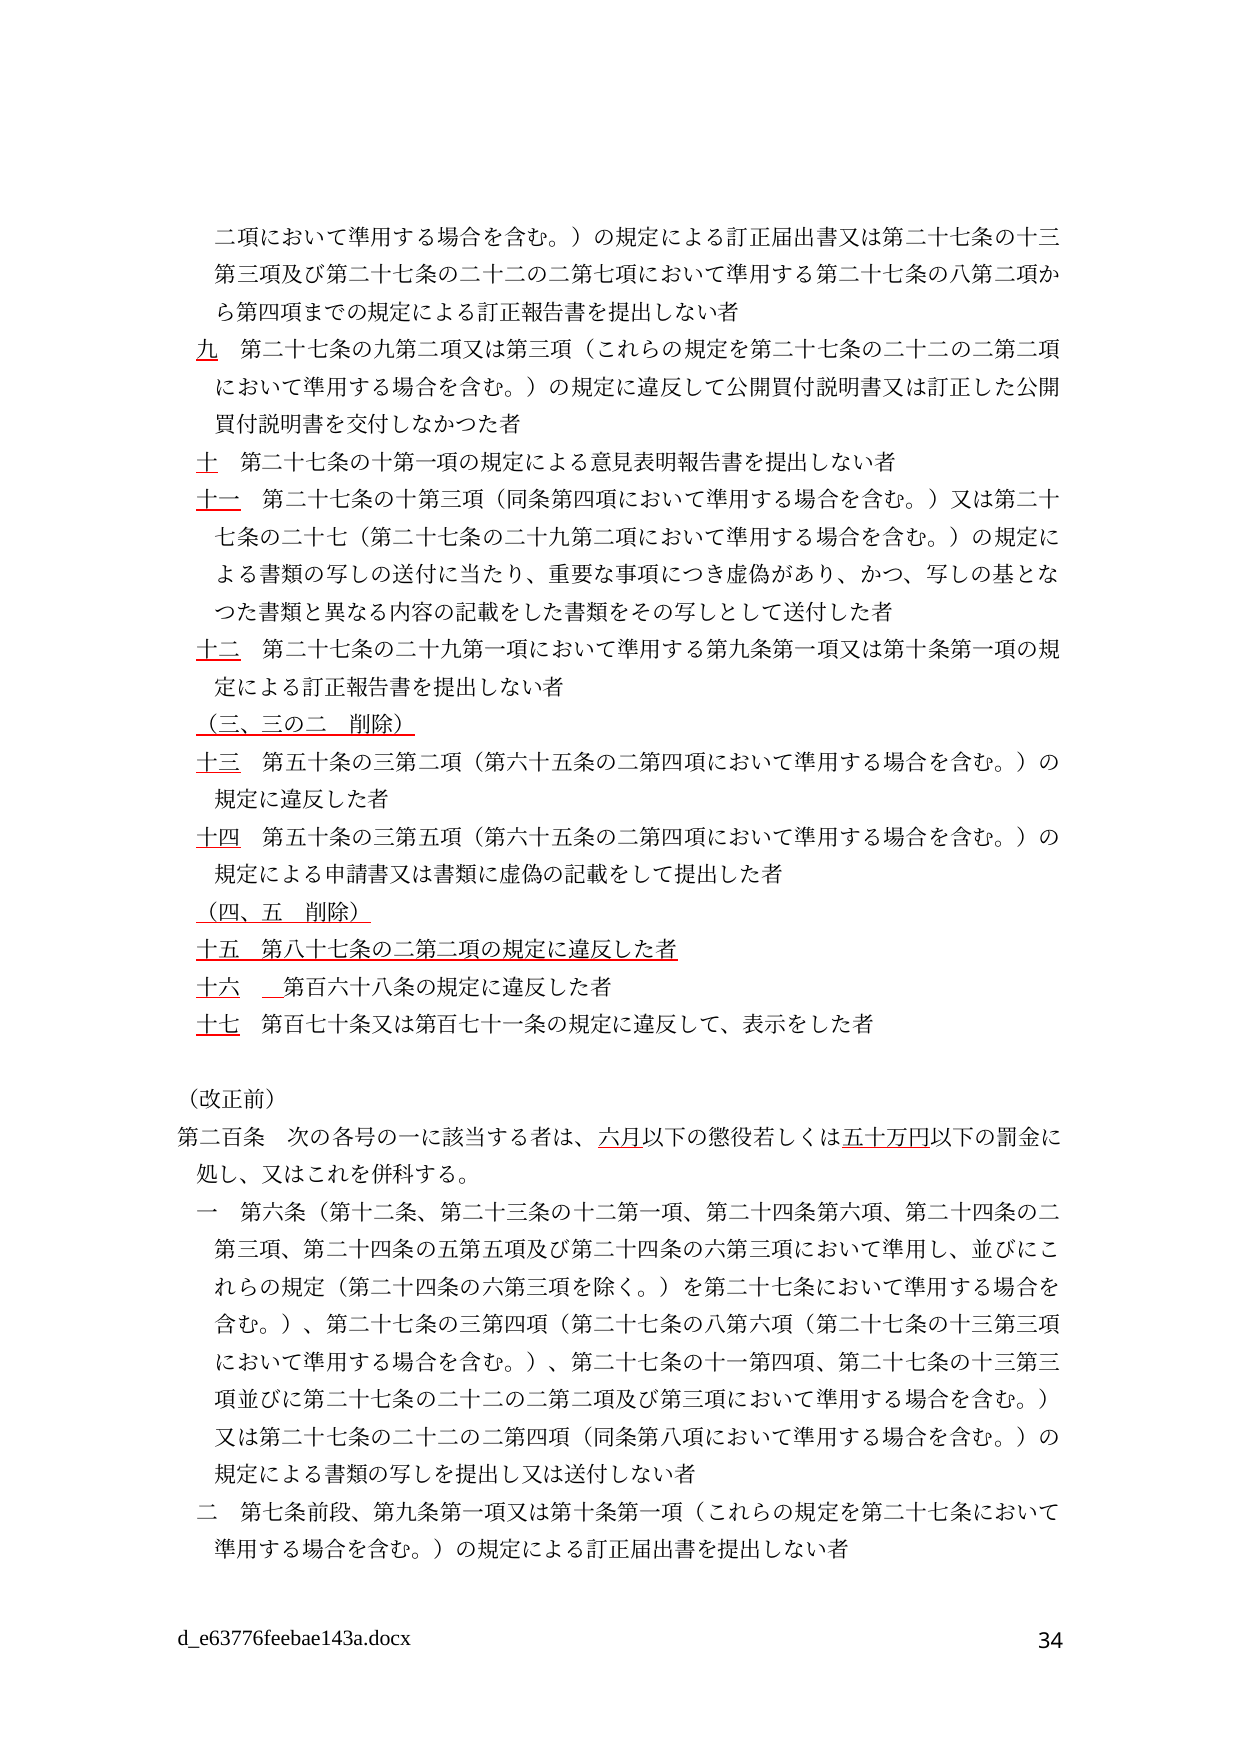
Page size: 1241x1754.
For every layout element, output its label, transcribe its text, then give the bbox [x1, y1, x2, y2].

text （三、三の二 削除） [196, 704, 1063, 742]
text 十二 第二十七条の二十九第一項において準用する第九条第一項又は第十条第一項の規定による訂正報告書を提出しない者 [196, 629, 1063, 704]
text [196, 217, 1063, 329]
text 九 第二十七条の九第二項又は第三項（これらの規定を第二十七条の二十二の二第二項において準用する場合を含む。）の規定に違反して公開買付説明書又は訂正した公開買付説明書を交付しなかつた者 [196, 329, 1063, 442]
text 二 第七条前段、第九条第一項又は第十条第一項（これらの規定を第二十七条において準用する場合を含む。）の規定による訂正届出書を提出しない者 [196, 1492, 1063, 1567]
text 第二百条 次の各号の一に該当する者は、六月以下の懲役若しくは五十万円以下の罰金に処し、又はこれを併科する。 [177, 1117, 1063, 1192]
text 十六 第百六十八条の規定に違反した者 [196, 967, 1063, 1004]
text （四、五 削除） [196, 892, 1063, 929]
text 一 第六条（第十二条、第二十三条の十二第一項、第二十四条第六項、第二十四条の二第三項、第二十四条の五第五項及び第二十四条の六第三項において準用し、並びにこれらの規定（第二十四条の六第三項を除く。）を第二十七条において準用する場合を含む。）、第二十七条の三第四項（第二十七条の八第六項（第二十七条の十三第三項において準用する場合を含む。）、第二十七条の十一第四項、第二十七条の十三第三項並びに第二十七条の二十二の二第二項及び第三項において準用する場合を含む。）又は第二十七条の二十二の二第四項（同条第八項において準用する場合を含む。）の規定による書類の写しを提出し又は送付しない者 [196, 1192, 1063, 1492]
text 十 第二十七条の十第一項の規定による意見表明報告書を提出しない者 [196, 442, 1063, 479]
text 十一 第二十七条の十第三項（同条第四項において準用する場合を含む。）又は第二十七条の二十七（第二十七条の二十九第二項において準用する場合を含む。）の規定による書類の写しの送付に当たり、重要な事項につき虚偽があり、かつ、写しの基となつた書類と異なる内容の記載をした書類をその写しとして送付した者 [196, 479, 1063, 629]
text 十四 第五十条の三第五項（第六十五条の二第四項において準用する場合を含む。）の規定による申請書又は書類に虚偽の記載をして提出した者 [196, 817, 1063, 892]
text 十七 第百七十条又は第百七十一条の規定に違反して、表示をした者 [196, 1004, 1063, 1042]
text 十五 第八十七条の二第二項の規定に違反した者 [196, 929, 1063, 967]
text （改正前） [177, 1079, 1063, 1117]
text 十三 第五十条の三第二項（第六十五条の二第四項において準用する場合を含む。）の規定に違反した者 [196, 742, 1063, 817]
